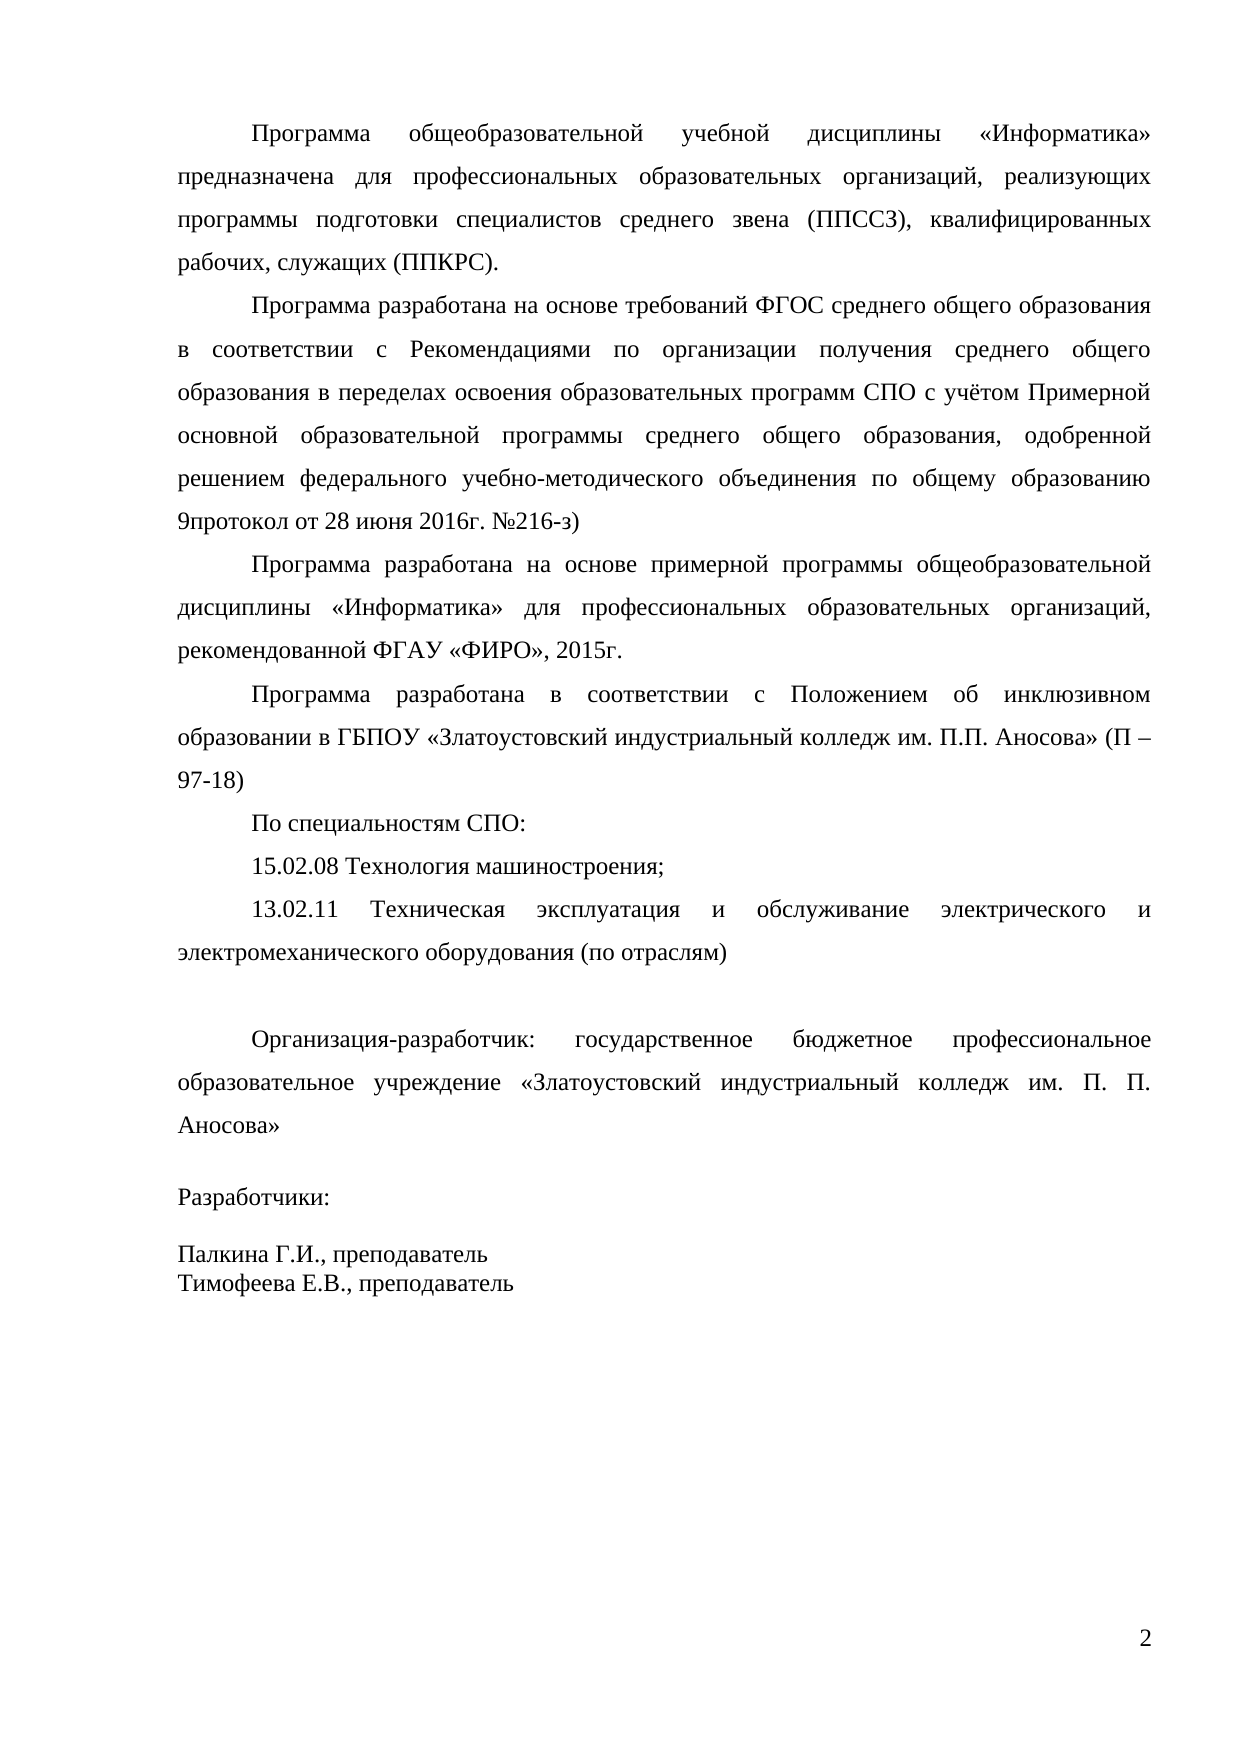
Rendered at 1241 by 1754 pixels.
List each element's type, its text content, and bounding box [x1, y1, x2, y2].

text Организация-разработчик: государственное бюджетное профессиональное образовательное учреждение «Златоустовский индустриальный колледж им. П. П. Аносова» [177, 1024, 1152, 1139]
text По специальностям СПО: [177, 808, 1152, 837]
text Программа разработана на основе требований ФГОС среднего общего образования в соответствии с Рекомендациями по организации получения среднего общего образования в переделах освоения образовательных программ СПО с учётом Примерной основной образовательной программы среднего общего образования, одобренной решением федерального учебно-методического объединения по общему образованию 9протокол от 28 июня 2016г. №216-з) [177, 291, 1152, 535]
text Программа общеобразовательной учебной дисциплины «Информатика» предназначена для профессиональных образовательных организаций, реализующих программы подготовки специалистов среднего звена (ППССЗ), квалифицированных рабочих, служащих (ППКРС). [177, 118, 1152, 276]
text Программа разработана в соответствии с Положением об инклюзивном образовании в ГБПОУ «Златоустовский индустриальный колледж им. П.П. Аносова» (П – 97-18) [177, 679, 1152, 794]
text Программа разработана на основе примерной программы общеобразовательной дисциплины «Информатика» для профессиональных образовательных организаций, рекомендованной ФГАУ «ФИРО», 2015г. [177, 549, 1152, 664]
text 15.02.08 Технология машиностроения; [177, 851, 1152, 880]
text Разработчики: [177, 1182, 1152, 1211]
text Тимофеева Е.В., преподаватель [177, 1268, 1152, 1297]
text Палкина Г.И., преподаватель [177, 1239, 1152, 1268]
text 13.02.11 Техническая эксплуатация и обслуживание электрического и электромеханического оборудования (по отраслям) [177, 894, 1152, 966]
